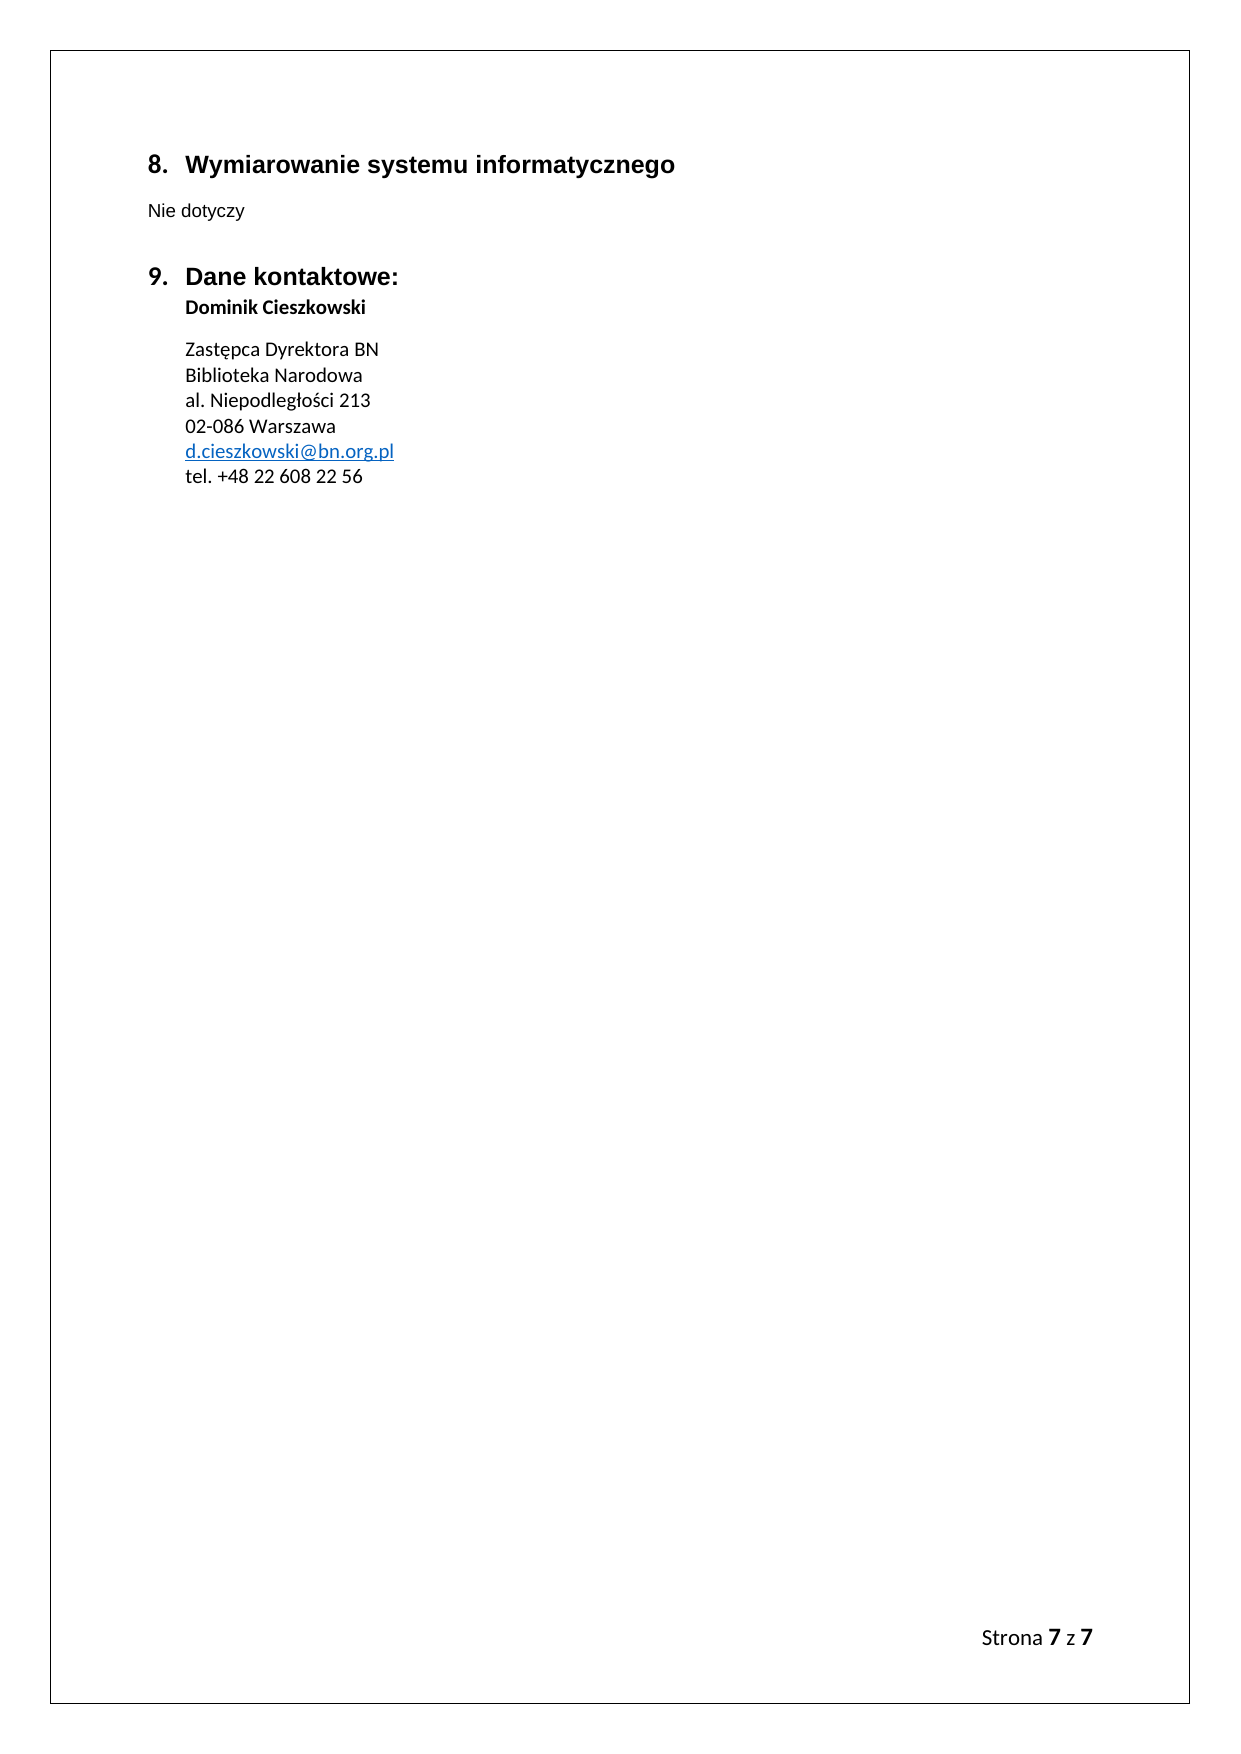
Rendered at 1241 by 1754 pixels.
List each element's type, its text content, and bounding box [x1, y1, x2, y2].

text Dominik Cieszkowski [185, 294, 1093, 320]
text Biblioteka Narodowa [185, 362, 1093, 387]
list Dane kontaktowe: [148, 259, 1093, 292]
text tel. +48 22 608 22 56 [185, 464, 1093, 489]
text d.cieszkowski@bn.org.pl [185, 438, 1093, 464]
text 02-086 Warszawa [185, 413, 1093, 438]
text Zastępca Dyrektora BN [185, 337, 1093, 362]
text Nie dotyczy [148, 200, 1093, 221]
text al. Niepodległości 213 [185, 387, 1093, 413]
list Wymiarowanie systemu informatycznego [148, 147, 1093, 181]
